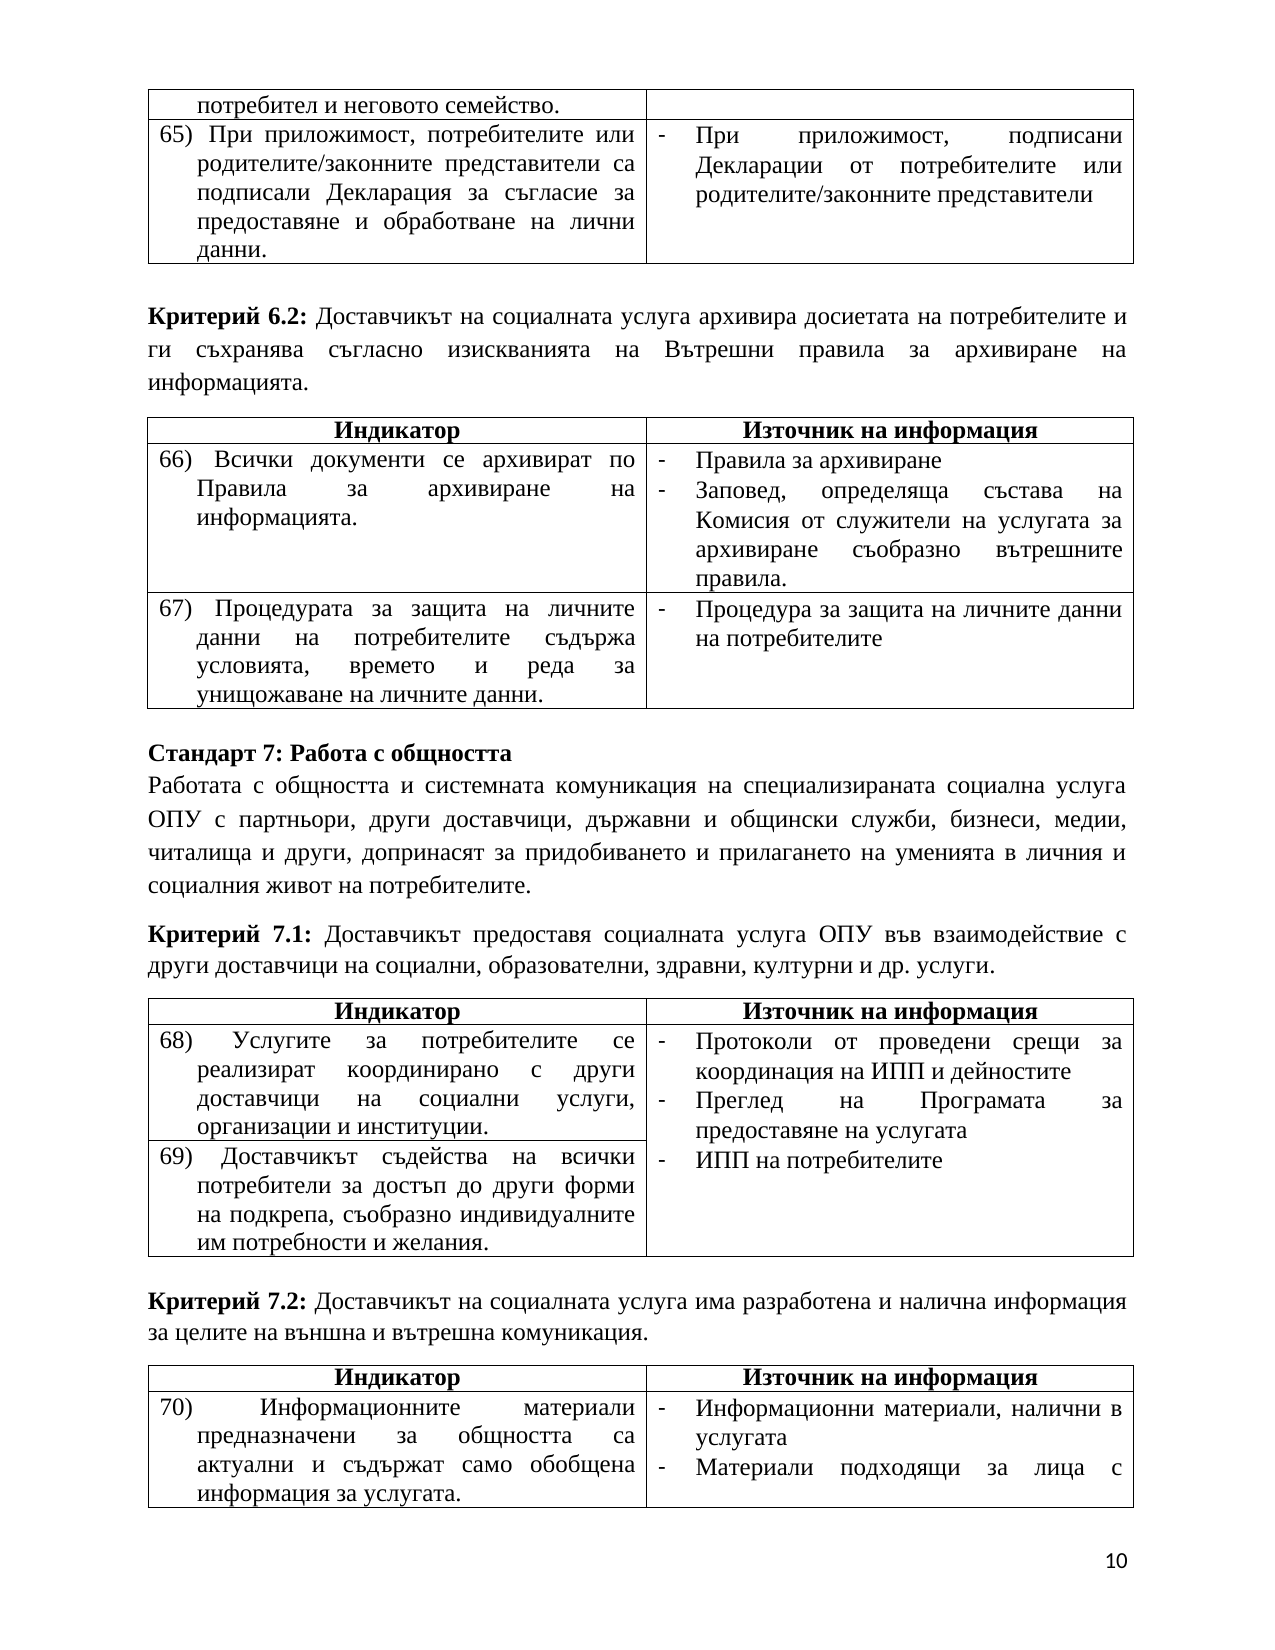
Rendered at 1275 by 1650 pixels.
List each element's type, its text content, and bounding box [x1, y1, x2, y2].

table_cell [149, 90, 646, 118]
table_cell Доставчикът съдейства на всички потребители за достъп до други форми на подкрепа, съобразно индивидуалните им потребности и желания. [149, 1141, 646, 1256]
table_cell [647, 1392, 1133, 1507]
table_header Източник на информация [647, 1366, 1133, 1391]
table_cell Процедурата за защита на личните данни на потребителите съдържа условията, времето и реда за унищожаване на личните данни. [148, 593, 646, 708]
table_header Индикатор [149, 1366, 646, 1391]
table_header Източник на информация [647, 418, 1133, 443]
table_cell При приложимост, подписани Декларации от потребителите или родителите/законните представители [647, 120, 1133, 263]
text Критерий 7.2: Доставчикът на социалната услуга има разработена и налична информация за целите на външна и вътрешна комуникация. [148, 1286, 1127, 1346]
table_cell Протоколи от проведени срещи за координация на ИПП и дейностите Преглед на Програмата за предоставяне на услугата ИПП на потребителите [647, 1025, 1133, 1256]
table_header Индикатор [149, 999, 646, 1024]
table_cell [647, 90, 1133, 118]
table_cell Правила за архивиране Заповед, определяща състава на Комисия от служители на услугата за архивиране съобразно вътрешните правила. [647, 444, 1133, 592]
text Работата с общността и системната комуникация на специализираната социална услуга ОПУ с партньори, други доставчици, държавни и общински служби, бизнеси, медии, читалища и други, допринасят за придобиването и прилагането на уменията в личния и социалния живот на потребителите. [148, 771, 1127, 898]
table_header Индикатор [148, 418, 646, 443]
text Критерий 6.2: Доставчикът на социалната услуга архивира досиетата на потребителите и ги съхранява съгласно изискванията на Вътрешни правила за архивиране на информацията. [148, 301, 1127, 396]
table_cell Услугите за потребителите се реализират координирано с други доставчици на социални услуги, организации и институции. [149, 1025, 646, 1140]
table_header Източник на информация [647, 999, 1133, 1024]
text Критерий 7.1: Доставчикът предоставя социалната услуга ОПУ във взаимодействие с други доставчици на социални, образователни, здравни, културни и др. услуги. [148, 919, 1127, 979]
text Стандарт 7: Работа с общността [148, 738, 1127, 766]
table_cell При приложимост, потребителите или родителите/законните представители са подписали Декларация за съгласие за предоставяне и обработване на лични данни. [149, 120, 646, 263]
table_cell Всички документи се архивират по Правила за архивиране на информацията. [148, 444, 646, 592]
table_cell Процедура за защита на личните данни на потребителите [647, 593, 1133, 708]
table_cell Информационните материали предназначени за общността са актуални и съдържат само обобщена информация за услугата. [149, 1392, 646, 1507]
